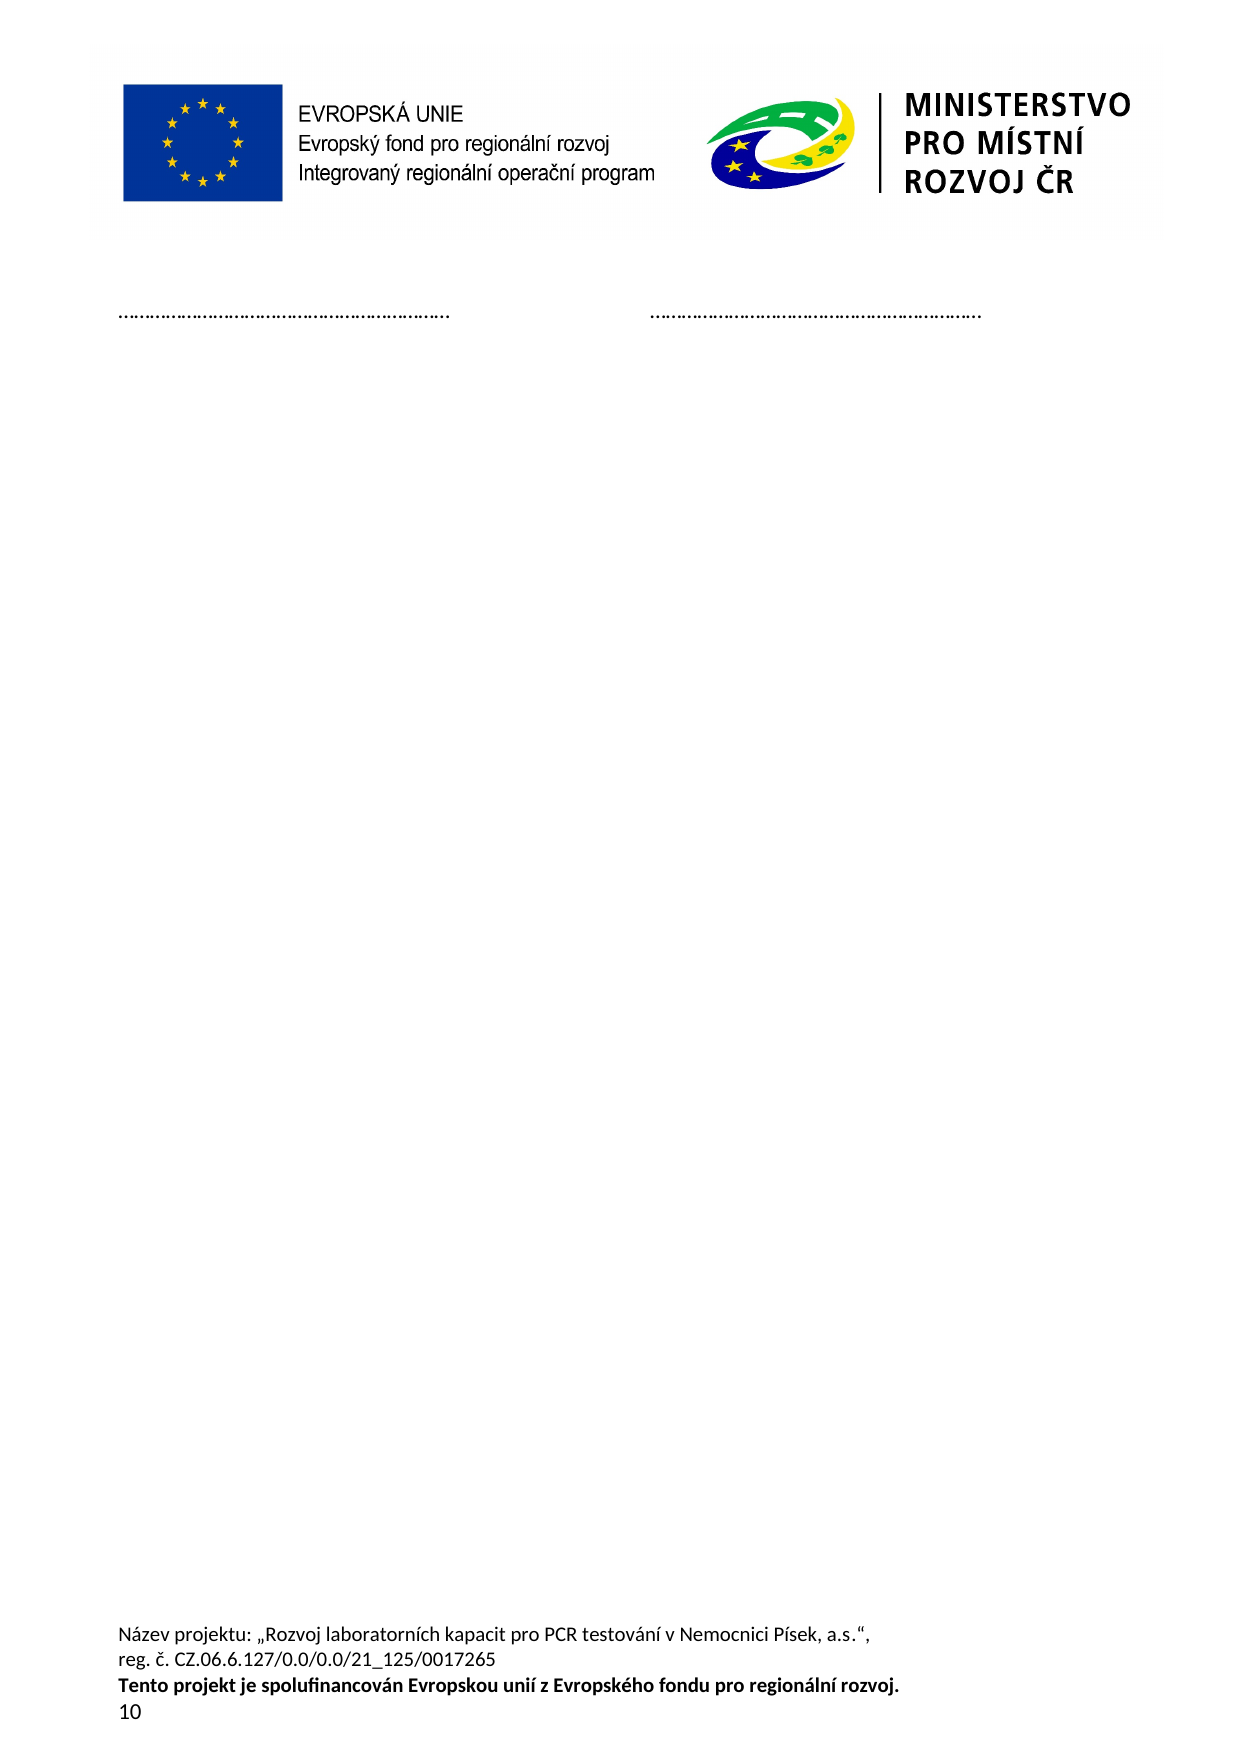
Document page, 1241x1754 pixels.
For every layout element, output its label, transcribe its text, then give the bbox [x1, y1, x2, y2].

picture [88, 44, 1165, 240]
text ……………………………………………………… ……………………………………………………… [118, 296, 1122, 324]
